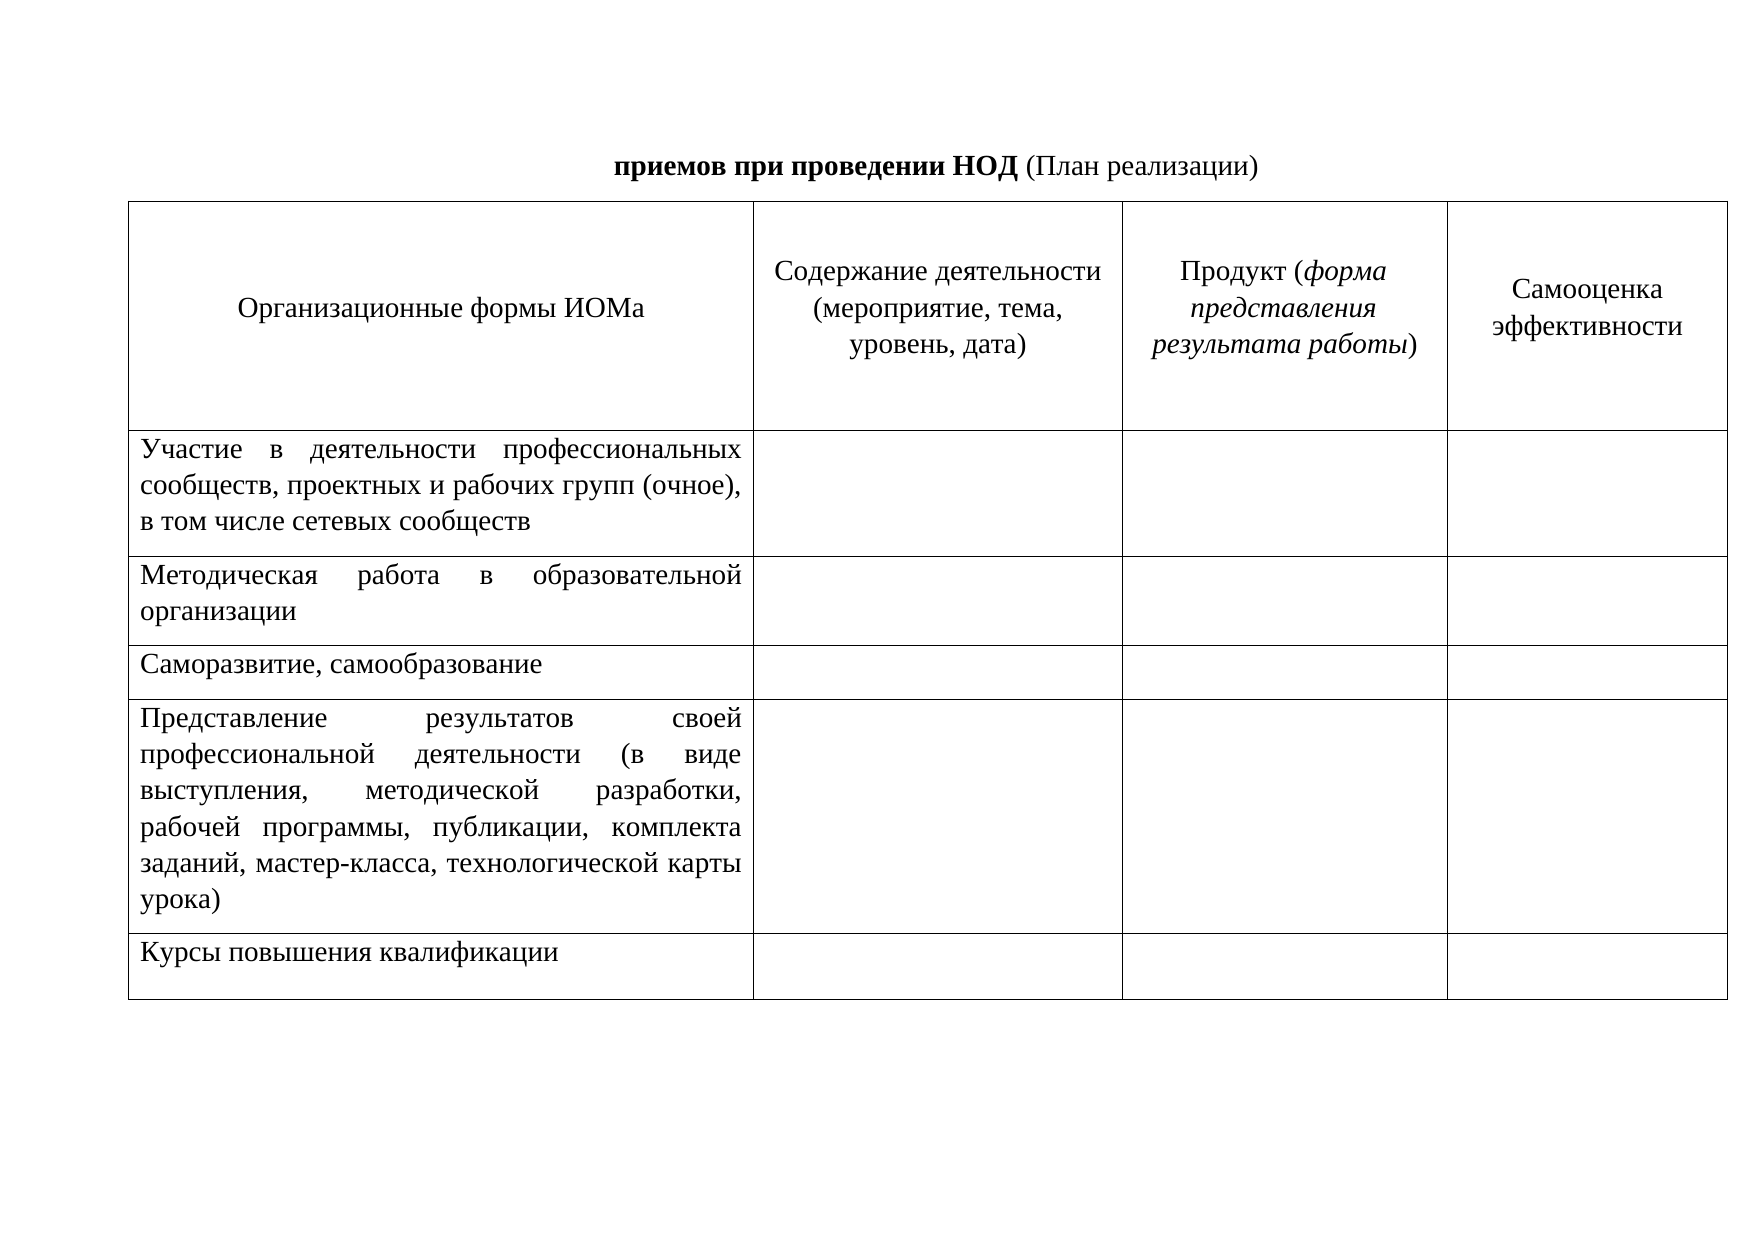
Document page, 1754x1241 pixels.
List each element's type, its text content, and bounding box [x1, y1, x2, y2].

table_cell Курсы повышения квалификации [129, 934, 753, 999]
table_cell [754, 557, 1122, 645]
table_cell [1448, 700, 1727, 933]
table_header Самооценка эффективности [1448, 202, 1727, 430]
table_header Организационные формы ИОМа [129, 202, 753, 430]
table_cell Представление результатов своей профессиональной деятельности (в виде выступления, методической разработки, рабочей программы, публикации, комплекта заданий, мастер-класса, технологической карты урока) [129, 700, 753, 933]
table_cell [1448, 646, 1727, 699]
table_cell Методическая работа в образовательной организации [129, 557, 753, 645]
text приемов при проведении НОД (План реализации) [118, 148, 1754, 181]
table_cell [1123, 431, 1447, 556]
table_cell [1448, 431, 1727, 556]
table_cell [754, 700, 1122, 933]
table_cell [1123, 700, 1447, 933]
table_cell [1448, 934, 1727, 999]
table_cell [1448, 557, 1727, 645]
table_cell Саморазвитие, самообразование [129, 646, 753, 699]
table_cell [754, 431, 1122, 556]
table_cell [1123, 646, 1447, 699]
table_header Продукт (форма представления результата работы) [1123, 202, 1447, 430]
table_cell [754, 646, 1122, 699]
table_cell Участие в деятельности профессиональных сообществ, проектных и рабочих групп (очное), в том числе сетевых сообществ [129, 431, 753, 556]
table_cell [1123, 934, 1447, 999]
table_cell [754, 934, 1122, 999]
table_header Содержание деятельности (мероприятие, тема, уровень, дата) [754, 202, 1122, 430]
table_cell [1123, 557, 1447, 645]
